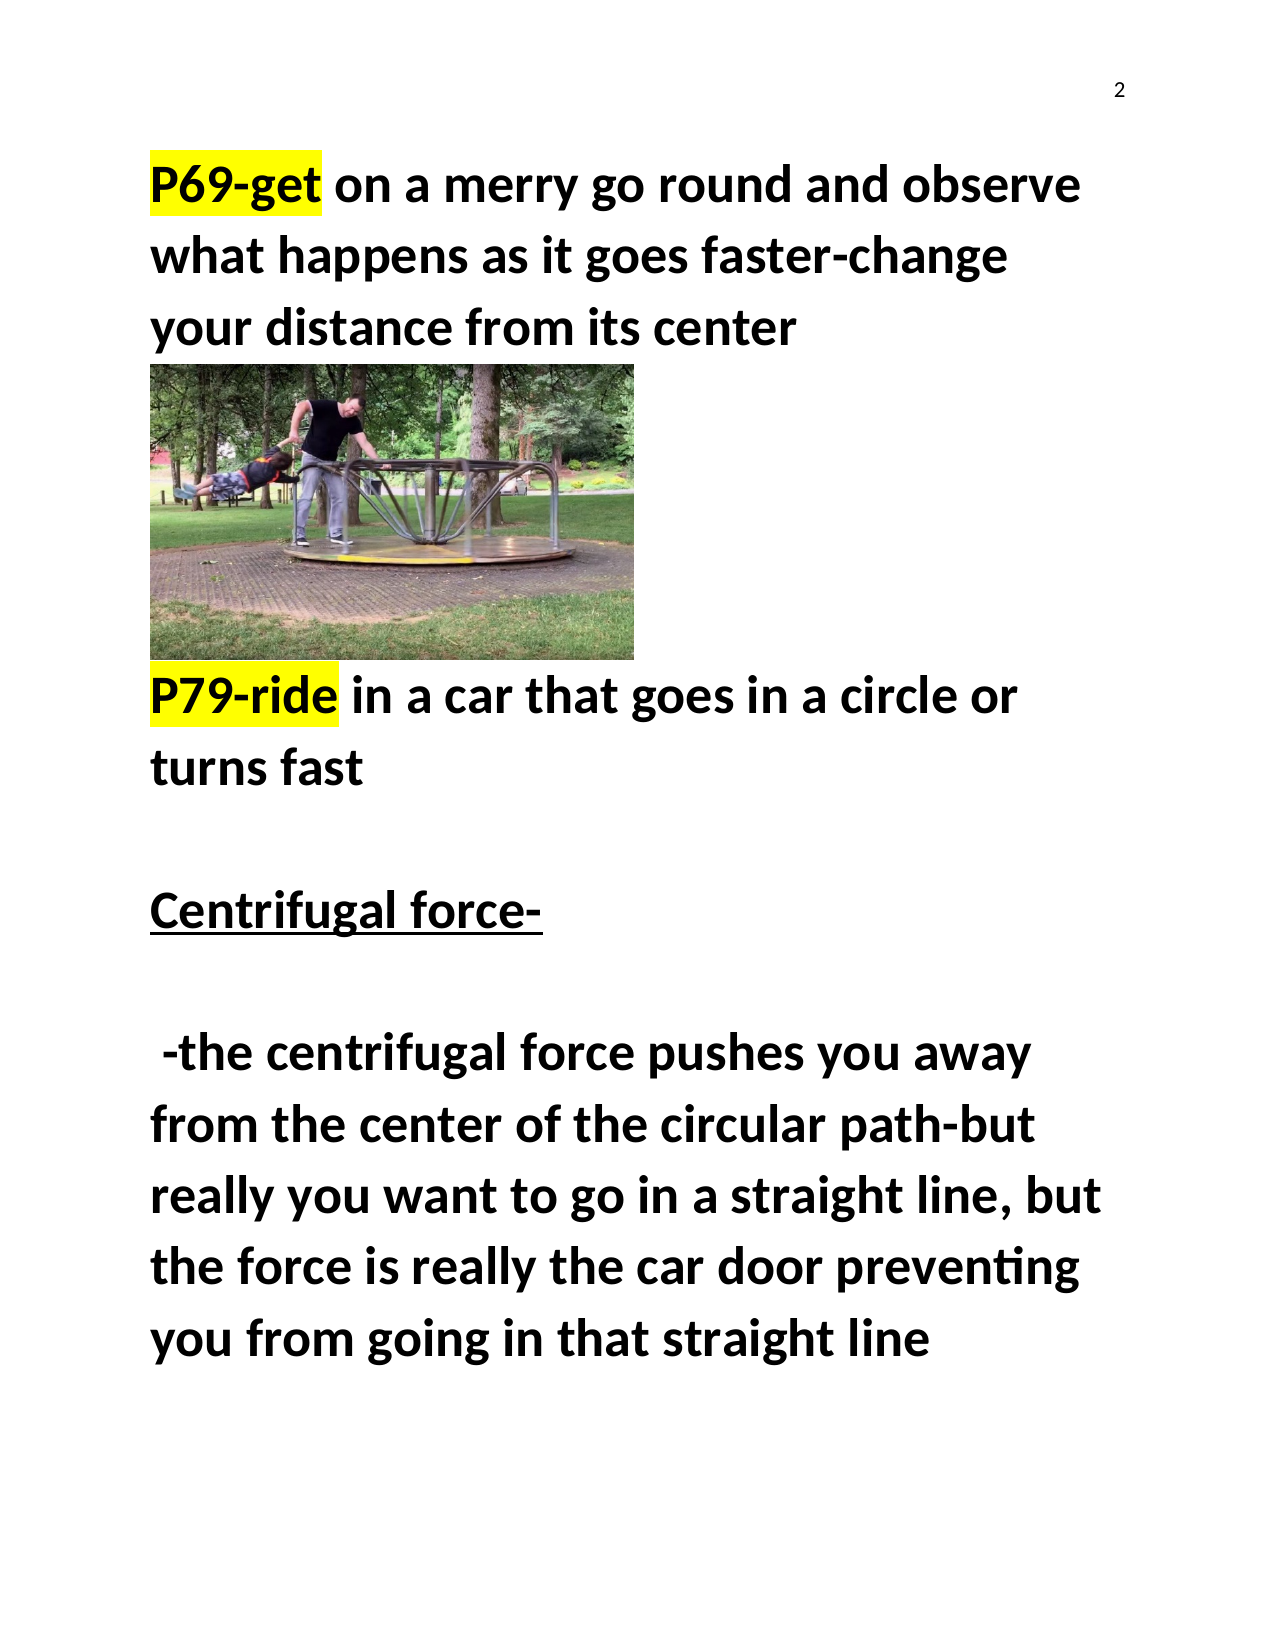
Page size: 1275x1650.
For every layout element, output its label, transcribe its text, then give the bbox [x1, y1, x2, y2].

text P69-get on a merry go round and observe what happens as it goes faster-change your distance from its center [150, 150, 1125, 359]
text -the centrifugal force pushes you away from the center of the circular path-but really you want to go in a straight line, but the force is really the car door preventing you from going in that straight line [150, 1018, 1125, 1370]
text P79-ride in a car that goes in a circle or turns fast [150, 661, 1125, 799]
text Centrifugal force- [150, 875, 1125, 942]
picture [150, 364, 634, 660]
